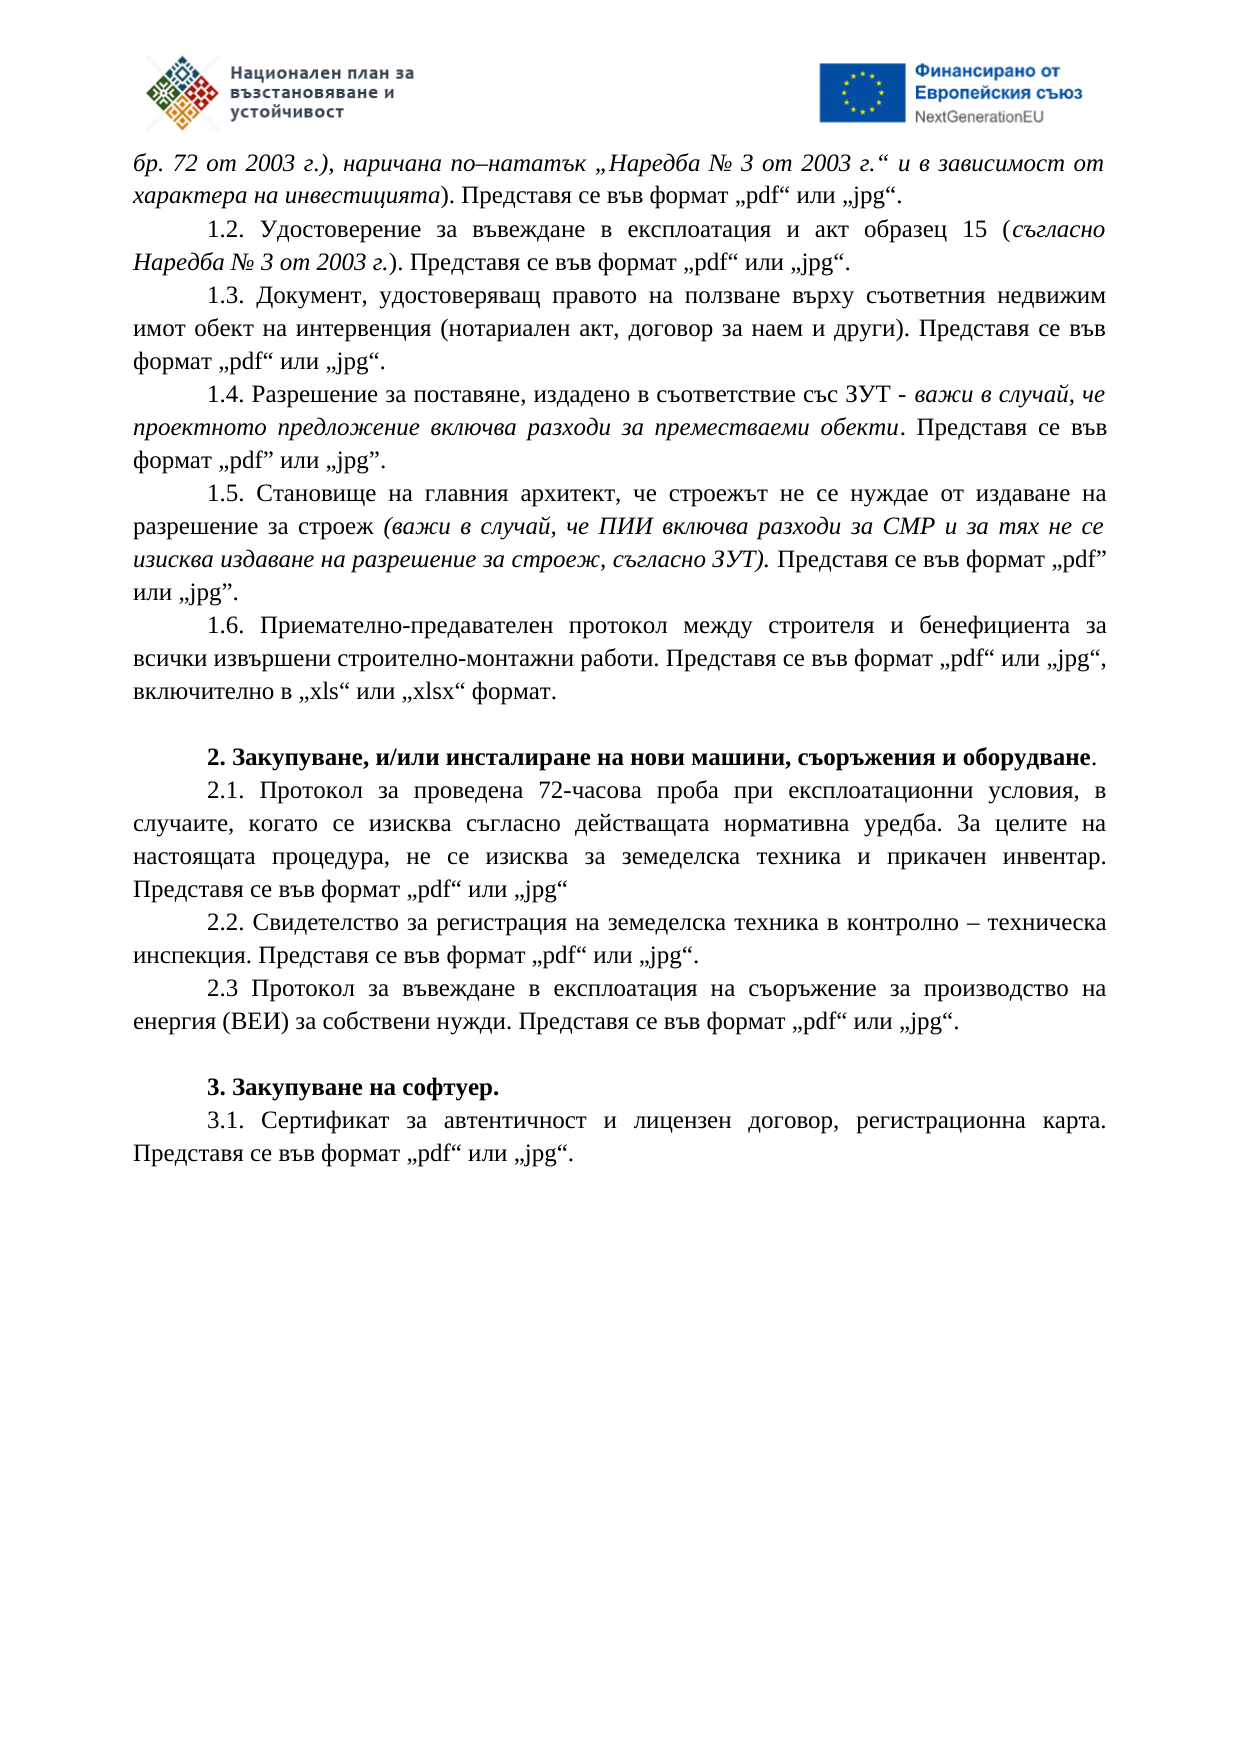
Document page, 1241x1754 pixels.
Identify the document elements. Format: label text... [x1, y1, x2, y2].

text 3.1. Сертификат за автентичност и лицензен договор, регистрационна карта. Представя се във формат „pdf“ или „jpg“. [133, 1105, 1107, 1167]
text 3. Закупуване на софтуер. [133, 1072, 1107, 1101]
text 1.4. Разрешение за поставяне, издадено в съответствие със ЗУТ - важи в случай, че проектното предложение включва разходи за преместваеми обекти. Представя се във формат „pdf” или „jpg”. [133, 379, 1107, 473]
text 1.5. Становище на главния архитект, че строежът не се нуждае от издаване на разрешение за строеж (важи в случай, че ПИИ включва разходи за СМР и за тях не се изисква издаване на разрешение за строеж, съгласно ЗУТ). Представя се във формат „pdf” или „jpg”. [133, 478, 1107, 606]
text 2.1. Протокол за проведена 72-часова проба при експлоатационни условия, в случаите, когато се изисква съгласно действащата нормативна уредба. За целите на настоящата процедура, не се изисква за земеделска техника и прикачен инвентар. Представя се във формат „pdf“ или „jpg“ [133, 775, 1107, 903]
text 2. Закупуване, и/или инсталиране на нови машини, съоръжения и оборудване. [133, 742, 1107, 771]
text 1.3. Документ, удостоверяващ правото на ползване върху съответния недвижим имот обект на интервенция (нотариален акт, договор за наем и други). Представя се във формат „pdf“ или „jpg“. [133, 280, 1107, 374]
text 1.2. Удостоверение за въвеждане в експлоатация и акт образец 15 (съгласно Наредба № 3 от 2003 г.). Представя се във формат „pdf“ или „jpg“. [133, 214, 1107, 275]
picture [132, 44, 1107, 142]
text 2.3 Протокол за въвеждане в експлоатация на съоръжение за производство на енергия (ВЕИ) за собствени нужди. Представя се във формат „pdf“ или „jpg“. [133, 973, 1107, 1035]
text 1.6. Приемателно-предавателен протокол между строителя и бенефициента за всички извършени строително-монтажни работи. Представя се във формат „pdf“ или „jpg“, включително в „xls“ или „xlsx“ формат. [133, 610, 1107, 705]
text 2.2. Свидетелство за регистрация на земеделска техника в контролно – техническа инспекция. Представя се във формат „pdf“ или „jpg“. [133, 907, 1107, 969]
